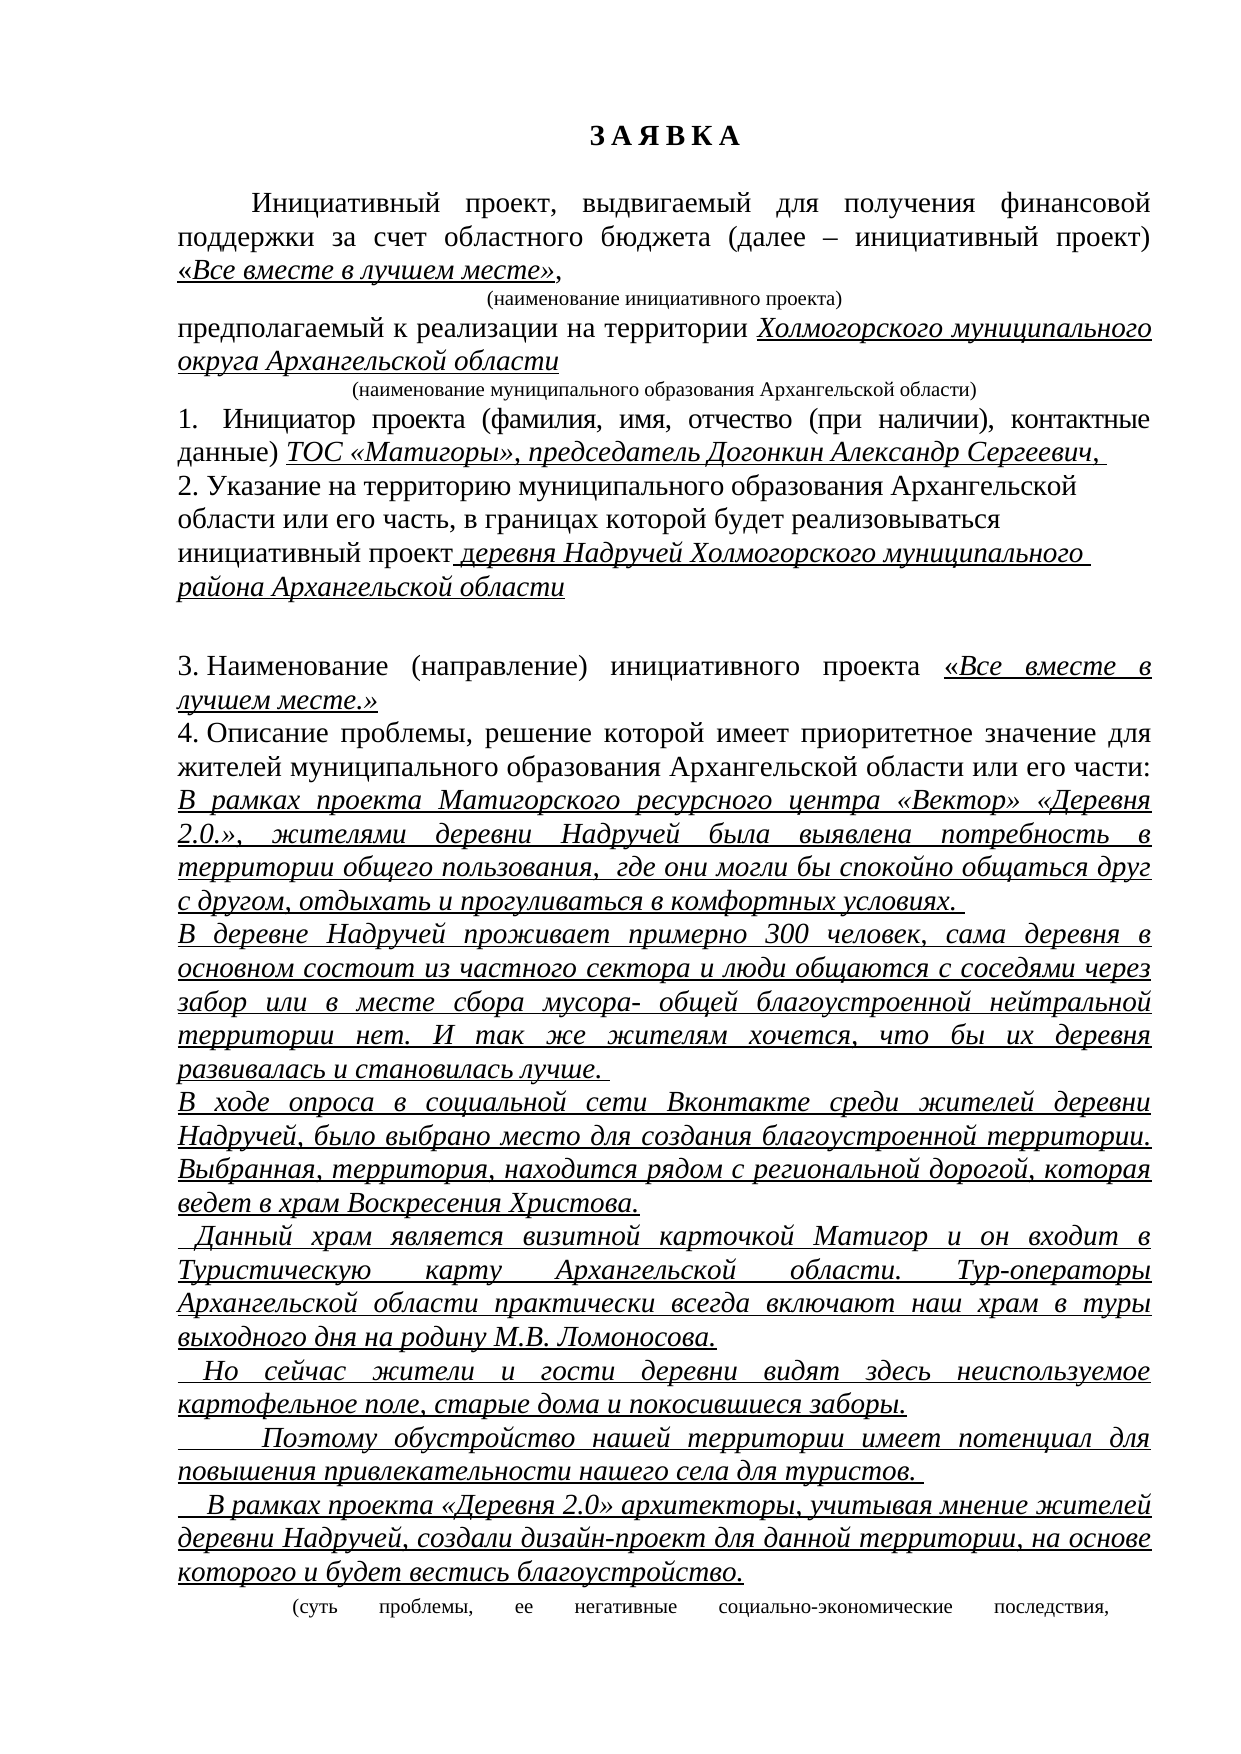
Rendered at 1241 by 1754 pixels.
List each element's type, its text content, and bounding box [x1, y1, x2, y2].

text В ходе опроса в социальной сети Вконтакте среди жителей деревни Надручей, было выбрано место для создания благоустроенной территории. Выбранная, территория, находится рядом с региональной дорогой, которая ведет в храм Воскресения Христова. [177, 1181, 1152, 1218]
text 3. Наименование (направление) инициативного проекта «Все вместе в лучшем месте.» [177, 648, 1152, 715]
text Инициативный проект, выдвигаемый для получения финансовой поддержки за счет областного бюджета (далее – инициативный проект) «Все вместе в лучшем месте», [177, 185, 1152, 286]
text Данный храм является визитной карточкой Матигор и он входит в Туристическую карту Архангельской области. Тур-операторы Архангельской области практически всегда включают наш храм в туры выходного дня на родину М.В. Ломоносова. [177, 1282, 1152, 1315]
text предполагаемый к реализации на территории Холмогорского муниципального округа Архангельской области [177, 310, 1152, 377]
text 2. Указание на территорию муниципального образования Архангельской области или его часть, в границах которой будет реализовываться инициативный проект деревня Надручей Холмогорского муниципального района Архангельской области [177, 468, 1152, 602]
text В рамках проекта «Деревня 2.0» архитекторы, учитывая мнение жителей деревни Надручей, создали дизайн-проект для данной территории, на основе которого и будет вестись благоустройство. [177, 1517, 1152, 1549]
text 4. Описание проблемы, решение которой имеет приоритетное значение для жителей муниципального образования Архангельской области или его части: В рамках проекта Матигорского ресурсного центра «Вектор» «Деревня 2.0.», жителями деревни Надручей была выявлена потребность в территории общего пользования, где они могли бы спокойно общаться друг с другом, отдыхать и прогуливаться в комфортных условиях. [177, 880, 1152, 917]
text Но сейчас жители и гости деревни видят здесь неиспользуемое картофельное поле, старые дома и покосившиеся заборы. [177, 1353, 1152, 1420]
text (наименование инициативного проекта) [177, 286, 1152, 310]
text В деревне Надручей проживает примерно 300 человек, сама деревня в основном состоит из частного сектора и люди общаются с соседями через забор или в месте сбора мусора- общей благоустроенной нейтральной территории нет. И так же жителям хочется, что бы их деревня развивалась и становилась лучше. [177, 1047, 1152, 1084]
text В деревне Надручей проживает примерно 300 человек, сама деревня в основном состоит из частного сектора и люди общаются с соседями через забор или в месте сбора мусора- общей благоустроенной нейтральной территории нет. И так же жителям хочется, что бы их деревня развивалась и становилась лучше. [177, 1014, 1152, 1046]
text 4. Описание проблемы, решение которой имеет приоритетное значение для жителей муниципального образования Архангельской области или его части: В рамках проекта Матигорского ресурсного центра «Вектор» «Деревня 2.0.», жителями деревни Надручей была выявлена потребность в территории общего пользования, где они могли бы спокойно общаться друг с другом, отдыхать и прогуливаться в комфортных условиях. [177, 846, 1152, 879]
text ЗАЯВКА [177, 118, 1152, 152]
text В рамках проекта «Деревня 2.0» архитекторы, учитывая мнение жителей деревни Надручей, создали дизайн-проект для данной территории, на основе которого и будет вестись благоустройство. [177, 1487, 1152, 1516]
text Поэтому обустройство нашей территории имеет потенциал для повышения привлекательности нашего села для туристов. [177, 1420, 1152, 1487]
text 1. Инициатор проекта (фамилия, имя, отчество (при наличии), контактные данные) ТОС «Матигоры», председатель Догонкин Александр Сергеевич, [177, 401, 1152, 468]
text 4. Описание проблемы, решение которой имеет приоритетное значение для жителей муниципального образования Архангельской области или его части: В рамках проекта Матигорского ресурсного центра «Вектор» «Деревня 2.0.», жителями деревни Надручей была выявлена потребность в территории общего пользования, где они могли бы спокойно общаться друг с другом, отдыхать и прогуливаться в комфортных условиях. [177, 715, 1152, 811]
text В деревне Надручей проживает примерно 300 человек, сама деревня в основном состоит из частного сектора и люди общаются с соседями через забор или в месте сбора мусора- общей благоустроенной нейтральной территории нет. И так же жителям хочется, что бы их деревня развивалась и становилась лучше. [177, 947, 1152, 1013]
text В ходе опроса в социальной сети Вконтакте среди жителей деревни Надручей, было выбрано место для создания благоустроенной территории. Выбранная, территория, находится рядом с региональной дорогой, которая ведет в храм Воскресения Христова. [177, 1148, 1152, 1180]
text Данный храм является визитной карточкой Матигор и он входит в Туристическую карту Архангельской области. Тур-операторы Архангельской области практически всегда включают наш храм в туры выходного дня на родину М.В. Ломоносова. [177, 1316, 1152, 1353]
text В ходе опроса в социальной сети Вконтакте среди жителей деревни Надручей, было выбрано место для создания благоустроенной территории. Выбранная, территория, находится рядом с региональной дорогой, которая ведет в храм Воскресения Христова. [177, 1084, 1152, 1147]
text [177, 1594, 1152, 1618]
text Данный храм является визитной карточкой Матигор и он входит в Туристическую карту Архангельской области. Тур-операторы Архангельской области практически всегда включают наш храм в туры выходного дня на родину М.В. Ломоносова. [177, 1218, 1152, 1281]
text В деревне Надручей проживает примерно 300 человек, сама деревня в основном состоит из частного сектора и люди общаются с соседями через забор или в месте сбора мусора- общей благоустроенной нейтральной территории нет. И так же жителям хочется, что бы их деревня развивалась и становилась лучше. [177, 917, 1152, 946]
text (наименование муниципального образования Архангельской области) [177, 377, 1152, 401]
text В рамках проекта «Деревня 2.0» архитекторы, учитывая мнение жителей деревни Надручей, создали дизайн-проект для данной территории, на основе которого и будет вестись благоустройство. [177, 1550, 1152, 1587]
text 4. Описание проблемы, решение которой имеет приоритетное значение для жителей муниципального образования Архангельской области или его части: В рамках проекта Матигорского ресурсного центра «Вектор» «Деревня 2.0.», жителями деревни Надручей была выявлена потребность в территории общего пользования, где они могли бы спокойно общаться друг с другом, отдыхать и прогуливаться в комфортных условиях. [177, 812, 1152, 845]
